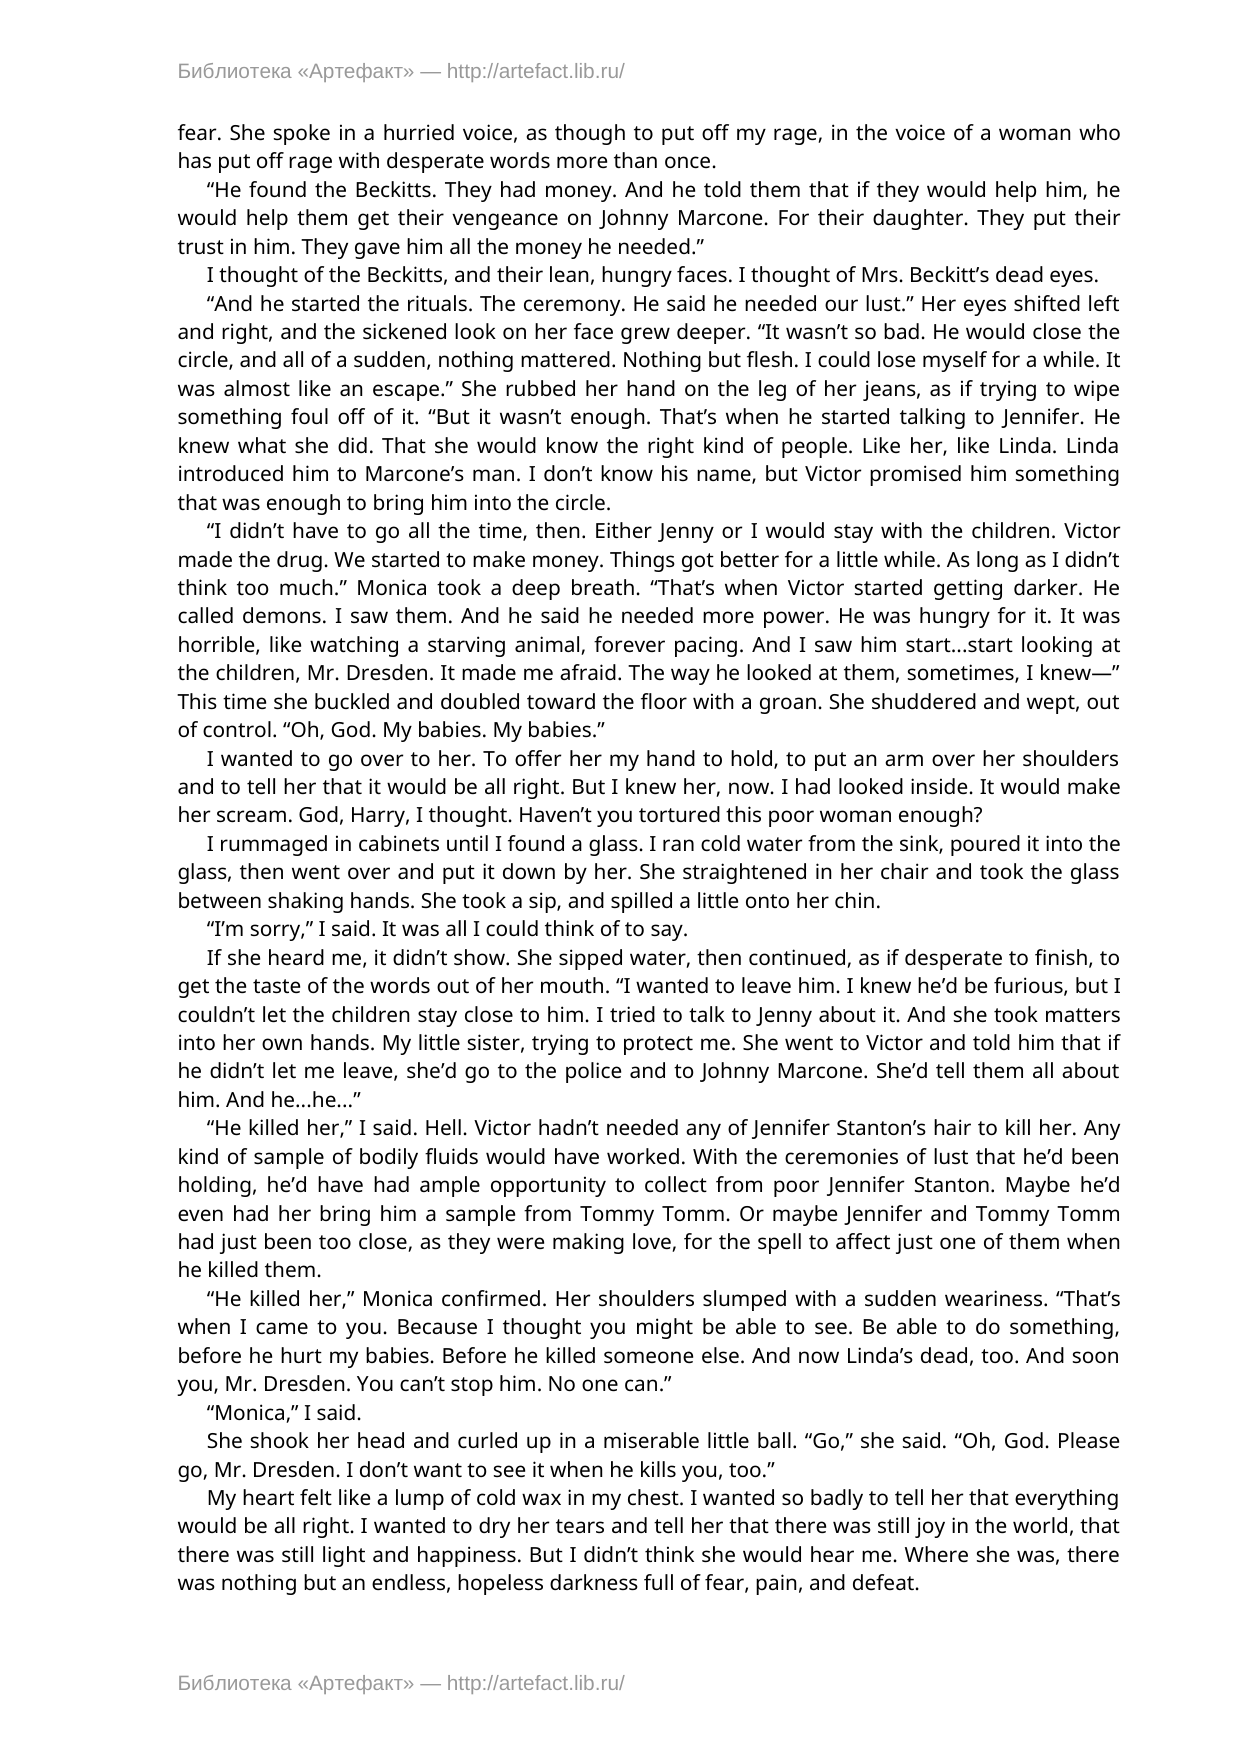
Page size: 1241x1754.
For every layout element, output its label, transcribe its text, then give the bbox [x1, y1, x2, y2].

text My heart felt like a lump of cold wax in my chest. I wanted so badly to tell her that everything would be all right. I wanted to dry her tears and tell her that there was still joy in the world, that there was still light and happiness. But I didn’t think she would hear me. Where she was, there was nothing but an endless, hopeless darkness full of fear, pain, and defeat. [177, 1483, 1122, 1597]
text “I’m sorry,” I said. It was all I could think of to say. [177, 914, 1122, 943]
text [177, 118, 1122, 175]
text If she heard me, it didn’t show. She sipped water, then continued, as if desperate to finish, to get the taste of the words out of her mouth. “I wanted to leave him. I knew he’d be furious, but I couldn’t let the children stay close to him. I tried to talk to Jenny about it. And she took matters into her own hands. My little sister, trying to protect me. She went to Victor and told him that if he didn’t let me leave, she’d go to the police and to Johnny Marcone. She’d tell them all about him. And he...he...” [177, 943, 1122, 1113]
text She shook her head and curled up in a miserable little ball. “Go,” she said. “Oh, God. Please go, Mr. Dresden. I don’t want to see it when he kills you, too.” [177, 1426, 1122, 1483]
text “He found the Beckitts. They had money. And he told them that if they would help him, he would help them get their vengeance on Johnny Marcone. For their daughter. They put their trust in him. They gave him all the money he needed.” [177, 175, 1122, 260]
text I thought of the Beckitts, and their lean, hungry faces. I thought of Mrs. Beckitt’s dead eyes. [177, 260, 1122, 289]
text “He killed her,” I said. Hell. Victor hadn’t needed any of Jennifer Stanton’s hair to kill her. Any kind of sample of bodily fluids would have worked. With the ceremonies of lust that he’d been holding, he’d have had ample opportunity to collect from poor Jennifer Stanton. Maybe he’d even had her bring him a sample from Tommy Tomm. Or maybe Jennifer and Tommy Tomm had just been too close, as they were making love, for the spell to affect just one of them when he killed them. [177, 1113, 1122, 1284]
text “He killed her,” Monica confirmed. Her shoulders slumped with a sudden weariness. “That’s when I came to you. Because I thought you might be able to see. Be able to do something, before he hurt my babies. Before he killed someone else. And now Linda’s dead, too. And soon you, Mr. Dresden. You can’t stop him. No one can.” [177, 1284, 1122, 1398]
text I rummaged in cabinets until I found a glass. I ran cold water from the sink, poured it into the glass, then went over and put it down by her. She straightened in her chair and took the glass between shaking hands. She took a sip, and spilled a little onto her chin. [177, 829, 1122, 914]
text “Monica,” I said. [177, 1398, 1122, 1426]
text I wanted to go over to her. To offer her my hand to hold, to put an arm over her shoulders and to tell her that it would be all right. But I knew her, now. I had looked inside. It would make her scream. God, Harry, I thought. Haven’t you tortured this poor woman enough? [177, 744, 1122, 829]
text “And he started the rituals. The ceremony. He said he needed our lust.” Her eyes shifted left and right, and the sickened look on her face grew deeper. “It wasn’t so bad. He would close the circle, and all of a sudden, nothing mattered. Nothing but flesh. I could lose myself for a while. It was almost like an escape.” She rubbed her hand on the leg of her jeans, as if trying to wipe something foul off of it. “But it wasn’t enough. That’s when he started talking to Jennifer. He knew what she did. That she would know the right kind of people. Like her, like Linda. Linda introduced him to Marcone’s man. I don’t know his name, but Victor promised him something that was enough to bring him into the circle. [177, 289, 1122, 516]
text “I didn’t have to go all the time, then. Either Jenny or I would stay with the children. Victor made the drug. We started to make money. Things got better for a little while. As long as I didn’t think too much.” Monica took a deep breath. “That’s when Victor started getting darker. He called demons. I saw them. And he said he needed more power. He was hungry for it. It was horrible, like watching a starving animal, forever pacing. And I saw him start...start looking at the children, Mr. Dresden. It made me afraid. The way he looked at them, sometimes, I knew—” This time she buckled and doubled toward the floor with a groan. She shuddered and wept, out of control. “Oh, God. My babies. My babies.” [177, 516, 1122, 744]
